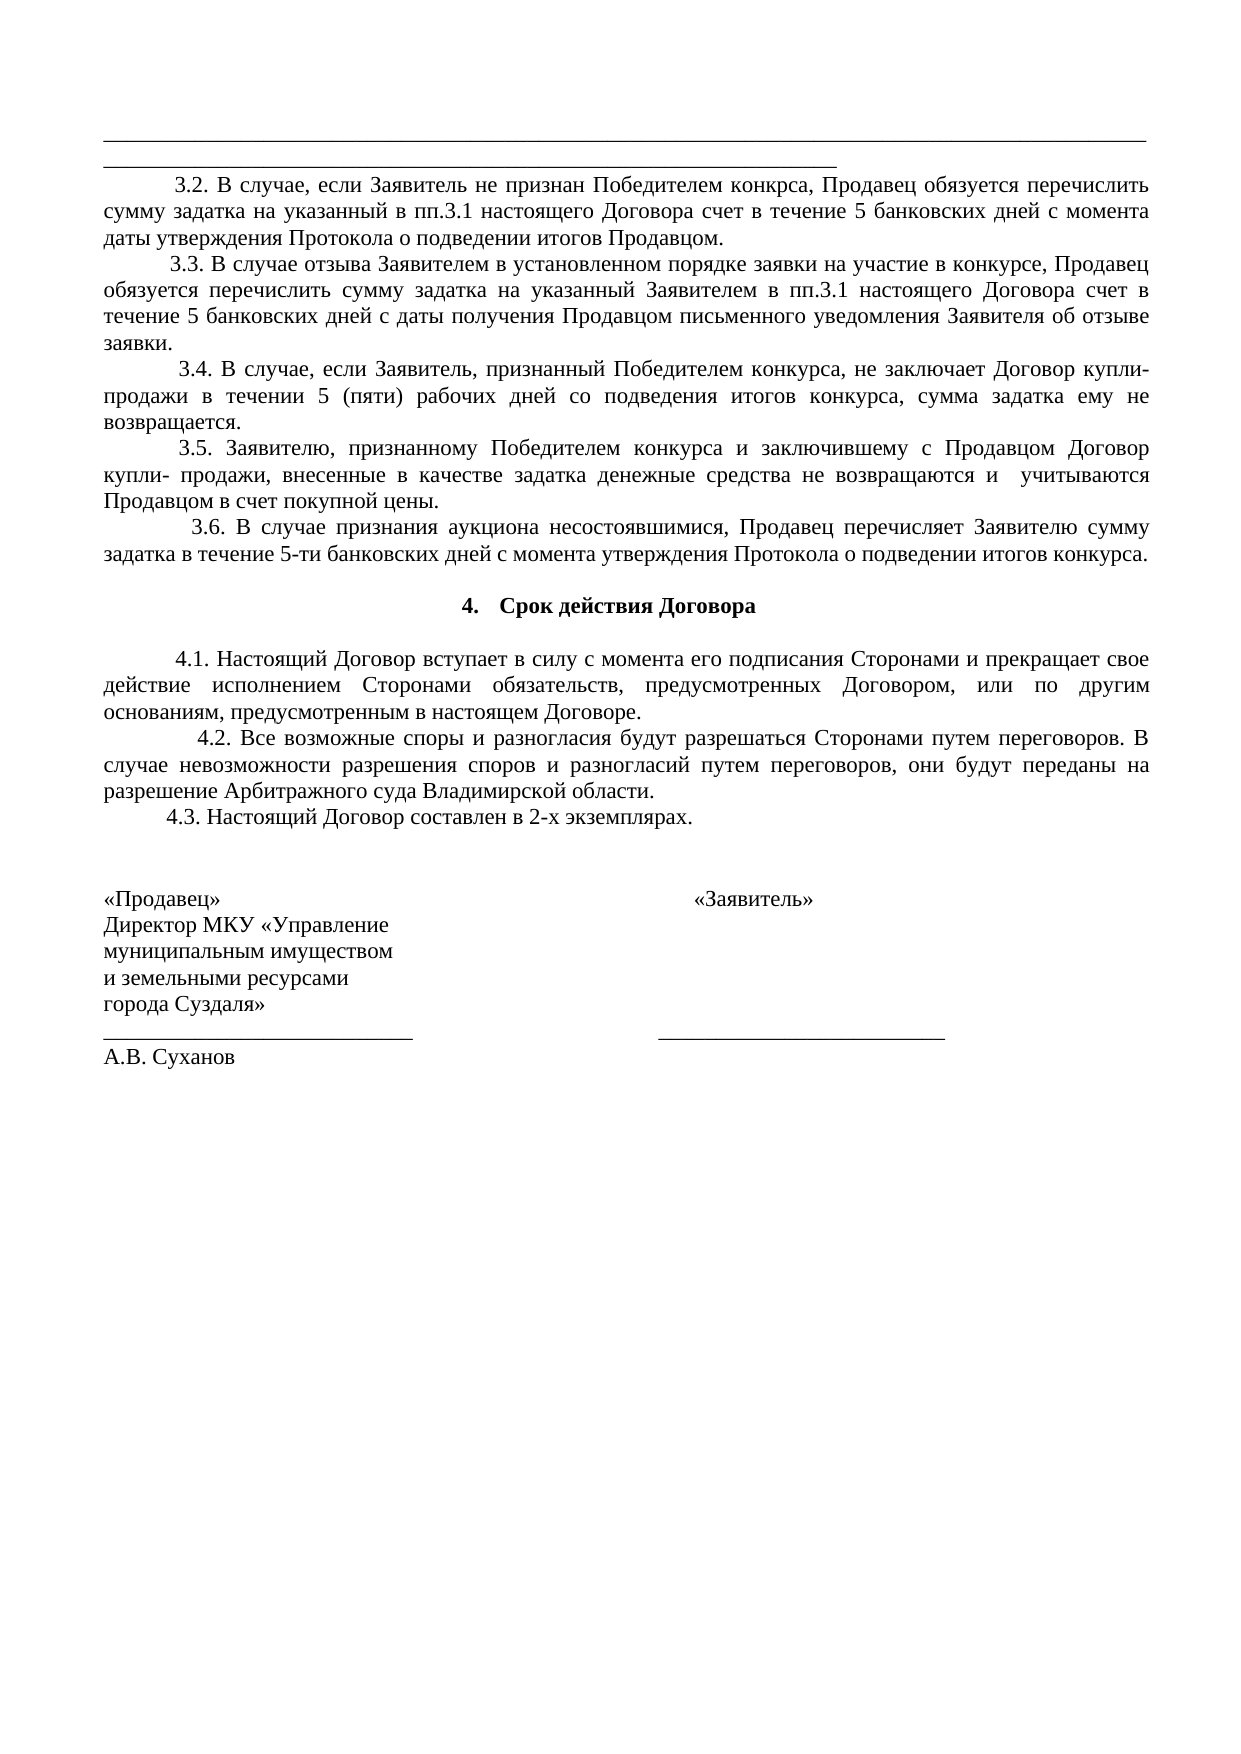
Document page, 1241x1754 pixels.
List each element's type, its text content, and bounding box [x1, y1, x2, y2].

text Директор МКУ «Управление [103, 911, 1152, 937]
text 3.5. Заявителю, признанному Победителем конкурса и заключившему с Продавцом Договор купли- продажи, внесенные в качестве задатка денежные средства не возвращаются и учитываются Продавцом в счет покупной цены. [103, 434, 1152, 513]
text ___________________________ _________________________ [103, 1017, 1152, 1043]
list Срок действия Договора [66, 592, 1152, 619]
text и земельными ресурсами [103, 964, 1152, 990]
text 3.2. В случае, если Заявитель не признан Победителем конкрса, Продавец обязуется перечислить сумму задатка на указанный в пп.3.1 настоящего Договора счет в течение 5 банковских дней с момента даты утверждения Протокола о подведении итогов Продавцом. [103, 171, 1152, 250]
text 3.6. В случае признания аукциона несостоявшимися, Продавец перечисляет Заявителю сумму задатка в течение 5-ти банковских дней с момента утверждения Протокола о подведении итогов конкурса. [103, 513, 1152, 566]
text муниципальным имуществом [103, 937, 1152, 964]
text 4.2. Все возможные споры и разногласия будут разрешаться Сторонами путем переговоров. В случае невозможности разрешения споров и разногласий путем переговоров, они будут переданы на разрешение Арбитражного суда Владимирской области. [103, 724, 1152, 803]
text А.В. Суханов [103, 1043, 1152, 1069]
text «Продавец» «Заявитель» [103, 885, 1152, 911]
text 3.3. В случае отзыва Заявителем в установленном порядке заявки на участие в конкурсе, Продавец обязуется перечислить сумму задатка на указанный Заявителем в пп.3.1 настоящего Договора счет в течение 5 банковских дней с даты получения Продавцом письменного уведомления Заявителя об отзыве заявки. [103, 250, 1152, 355]
text города Суздаля» [103, 990, 1152, 1017]
text 4.3. Настоящий Договор составлен в 2-х экземплярах. [103, 803, 1152, 830]
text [103, 118, 1152, 171]
text 4.1. Настоящий Договор вступает в силу с момента его подписания Сторонами и прекращает свое действие исполнением Сторонами обязательств, предусмотренных Договором, или по другим основаниям, предусмотренным в настоящем Договоре. [103, 645, 1152, 724]
text 3.4. В случае, если Заявитель, признанный Победителем конкурса, не заключает Договор купли- продажи в течении 5 (пяти) рабочих дней со подведения итогов конкурса, сумма задатка ему не возвращается. [103, 355, 1152, 434]
